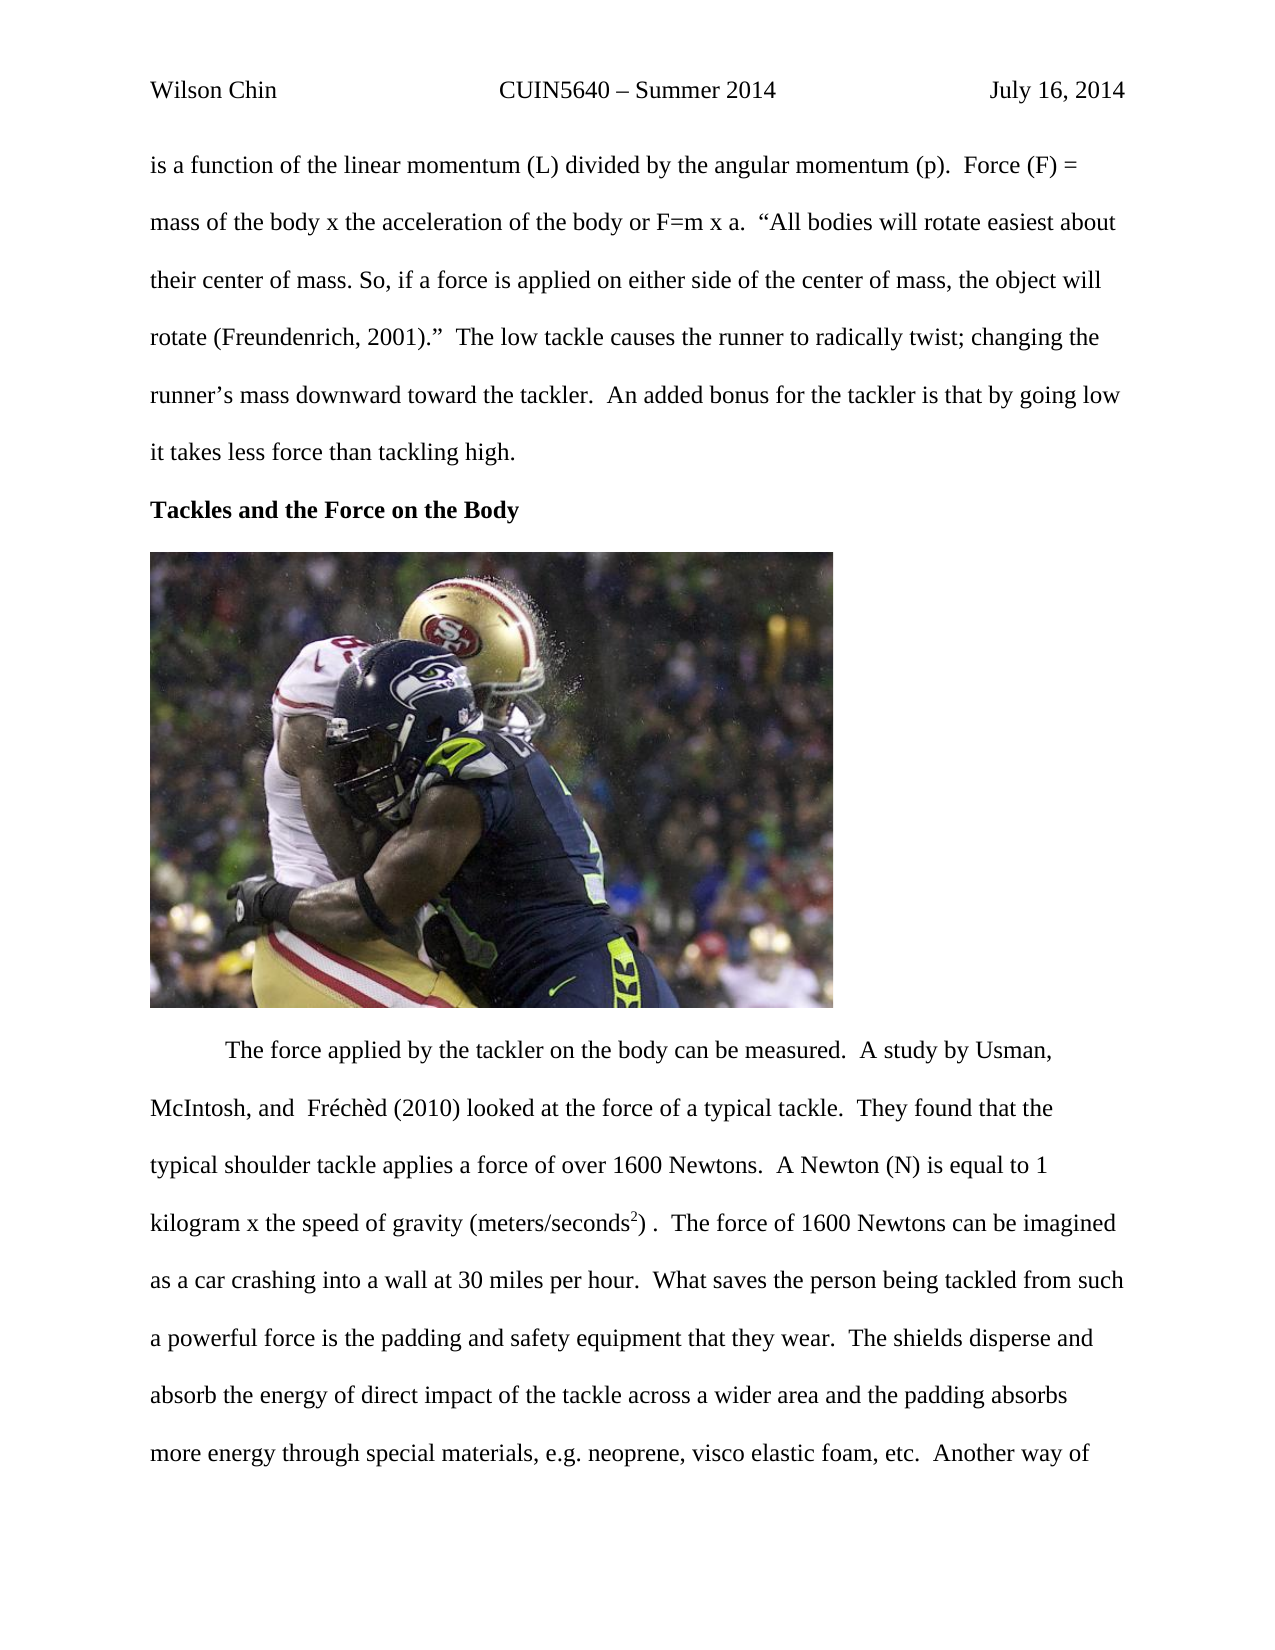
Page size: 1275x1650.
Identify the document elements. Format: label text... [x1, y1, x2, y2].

text Tackles and the Force on the Body [150, 495, 1125, 524]
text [150, 1036, 1125, 1467]
picture [150, 552, 834, 1008]
text is a function of the linear momentum (L) divided by the angular momentum (p). Force (F) = mass of the body x the acceleration of the body or F=m x a. “All bodies will rotate easiest about their center of mass. So, if a force is applied on either side of the center of mass, the object will rotate (Freundenrich, 2001).” The low tackle causes the runner to radically twist; changing the runner’s mass downward toward the tackler. An added bonus for the tackler is that by going low it takes less force than tackling high. [150, 150, 1125, 466]
